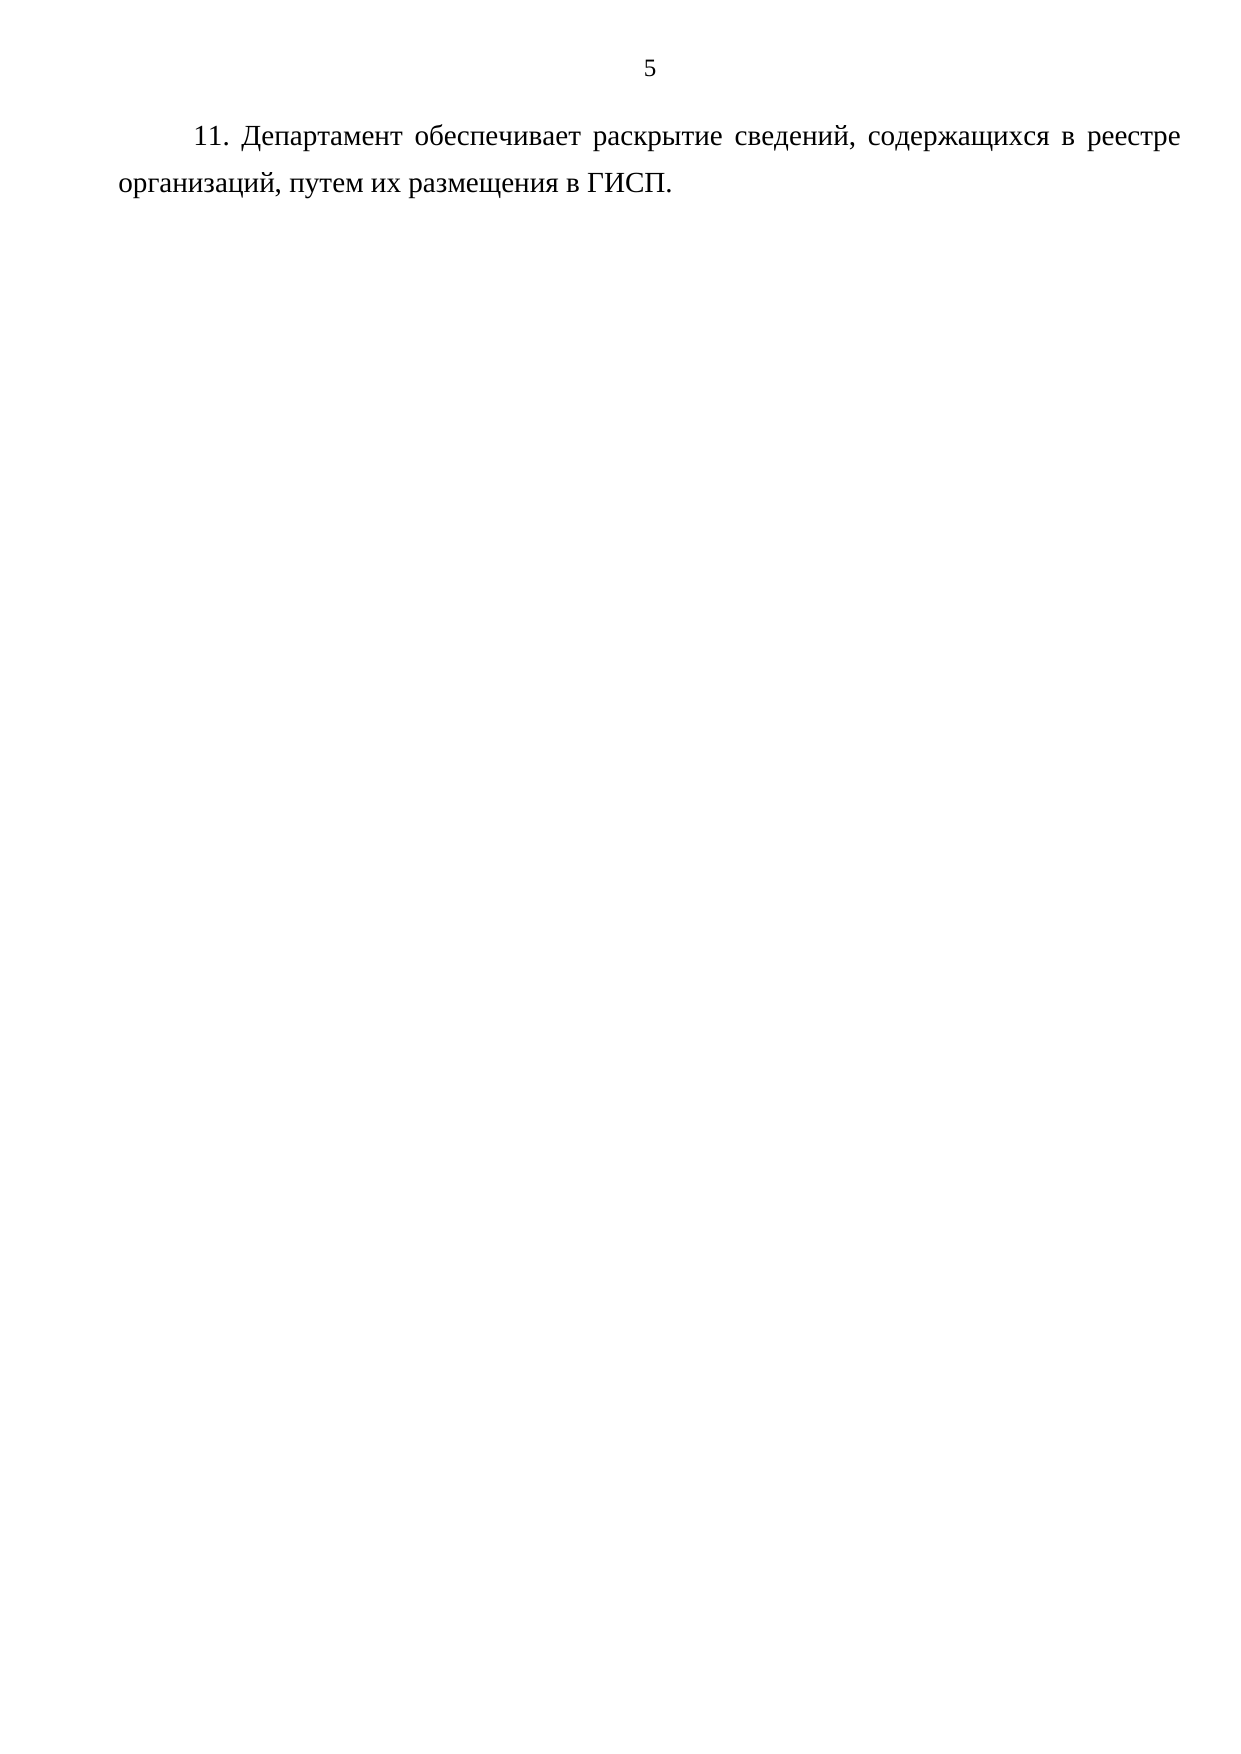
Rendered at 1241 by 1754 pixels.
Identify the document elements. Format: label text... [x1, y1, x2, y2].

text 11. Департамент обеспечивает раскрытие сведений, содержащихся в реестре организаций, путем их размещения в ГИСП. [118, 118, 1181, 198]
